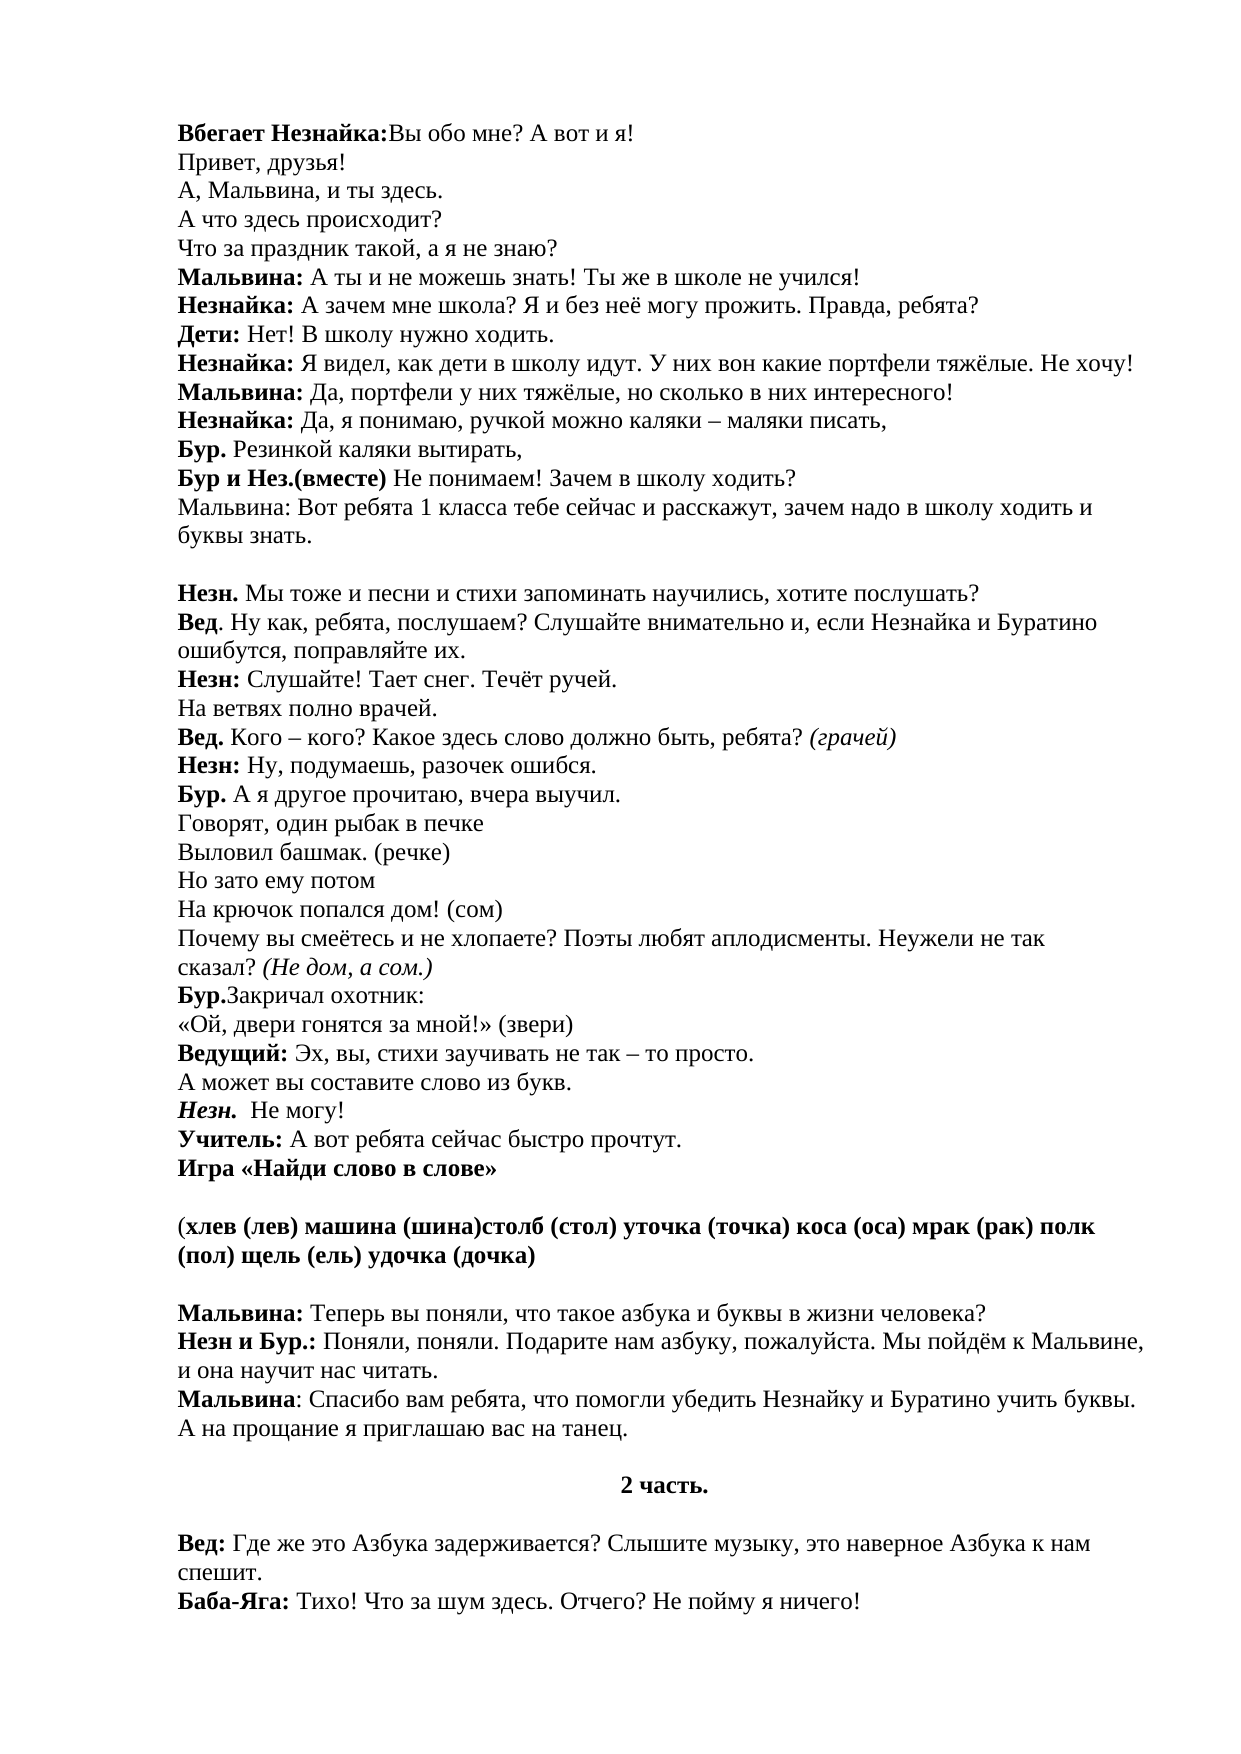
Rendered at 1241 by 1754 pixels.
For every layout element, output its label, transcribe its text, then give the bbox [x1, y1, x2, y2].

text (хлев (лев) машина (шина)столб (стол) уточка (точка) коса (оса) мрак (рак) полк (пол) щель (ель) удочка (дочка) [177, 1211, 1152, 1268]
text Мальвина: Теперь вы поняли, что такое азбука и буквы в жизни человека? Незн и Бур.: Поняли, поняли. Подарите нам азбуку, пожалуйста. Мы пойдём к Мальвине, и она научит нас читать. Мальвина: Спасибо вам ребята, что помогли убедить Незнайку и Буратино учить буквы. А на прощание я приглашаю вас на танец. [177, 1298, 1152, 1441]
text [177, 1528, 1152, 1615]
text 2 часть. [177, 1471, 1152, 1499]
text Вбегает Незнайка:Вы обо мне? А вот и я! Привет, друзья! А, Мальвина, и ты здесь. А что здесь происходит? Что за праздник такой, а я не знаю? Мальвина: А ты и не можешь знать! Ты же в школе не учился! Незнайка: А зачем мне школа? Я и без неё могу прожить. Правда, ребята? Дети: Нет! В школу нужно ходить. Незнайка: Я видел, как дети в школу идут. У них вон какие портфели тяжёлые. Не хочу! Мальвина: Да, портфели у них тяжёлые, но сколько в них интересного! Незнайка: Да, я понимаю, ручкой можно каляки – маляки писать, Бур. Резинкой каляки вытирать, Бур и Нез.(вместе) Не понимаем! Зачем в школу ходить? Мальвина: Вот ребята 1 класса тебе сейчас и расскажут, зачем надо в школу ходить и буквы знать. Незн. Мы тоже и песни и стихи запоминать научились, хотите послушать? Вед. Ну как, ребята, послушаем? Слушайте внимательно и, если Незнайка и Буратино ошибутся, поправляйте их. Незн: Слушайте! Тает снег. Течёт ручей. На ветвях полно врачей. Вед. Кого – кого? Какое здесь слово должно быть, ребята? (грачей) Незн: Ну, подумаешь, разочек ошибся. Бур. А я другое прочитаю, вчера выучил. Говорят, один рыбак в печке Выловил башмак. (речке) Но зато ему потом На крючок попался дом! (сом) Почему вы смеётесь и не хлопаете? Поэты любят аплодисменты. Неужели не так сказал? (Не дом, а сом.) Бур.Закричал охотник: «Ой, двери гонятся за мной!» (звери) Ведущий: Эх, вы, стихи заучивать не так – то просто. А может вы составите слово из букв. Незн. Не могу! Учитель: А вот ребята сейчас быстро прочтут. Игра «Найди слово в слове» [177, 118, 1152, 1182]
